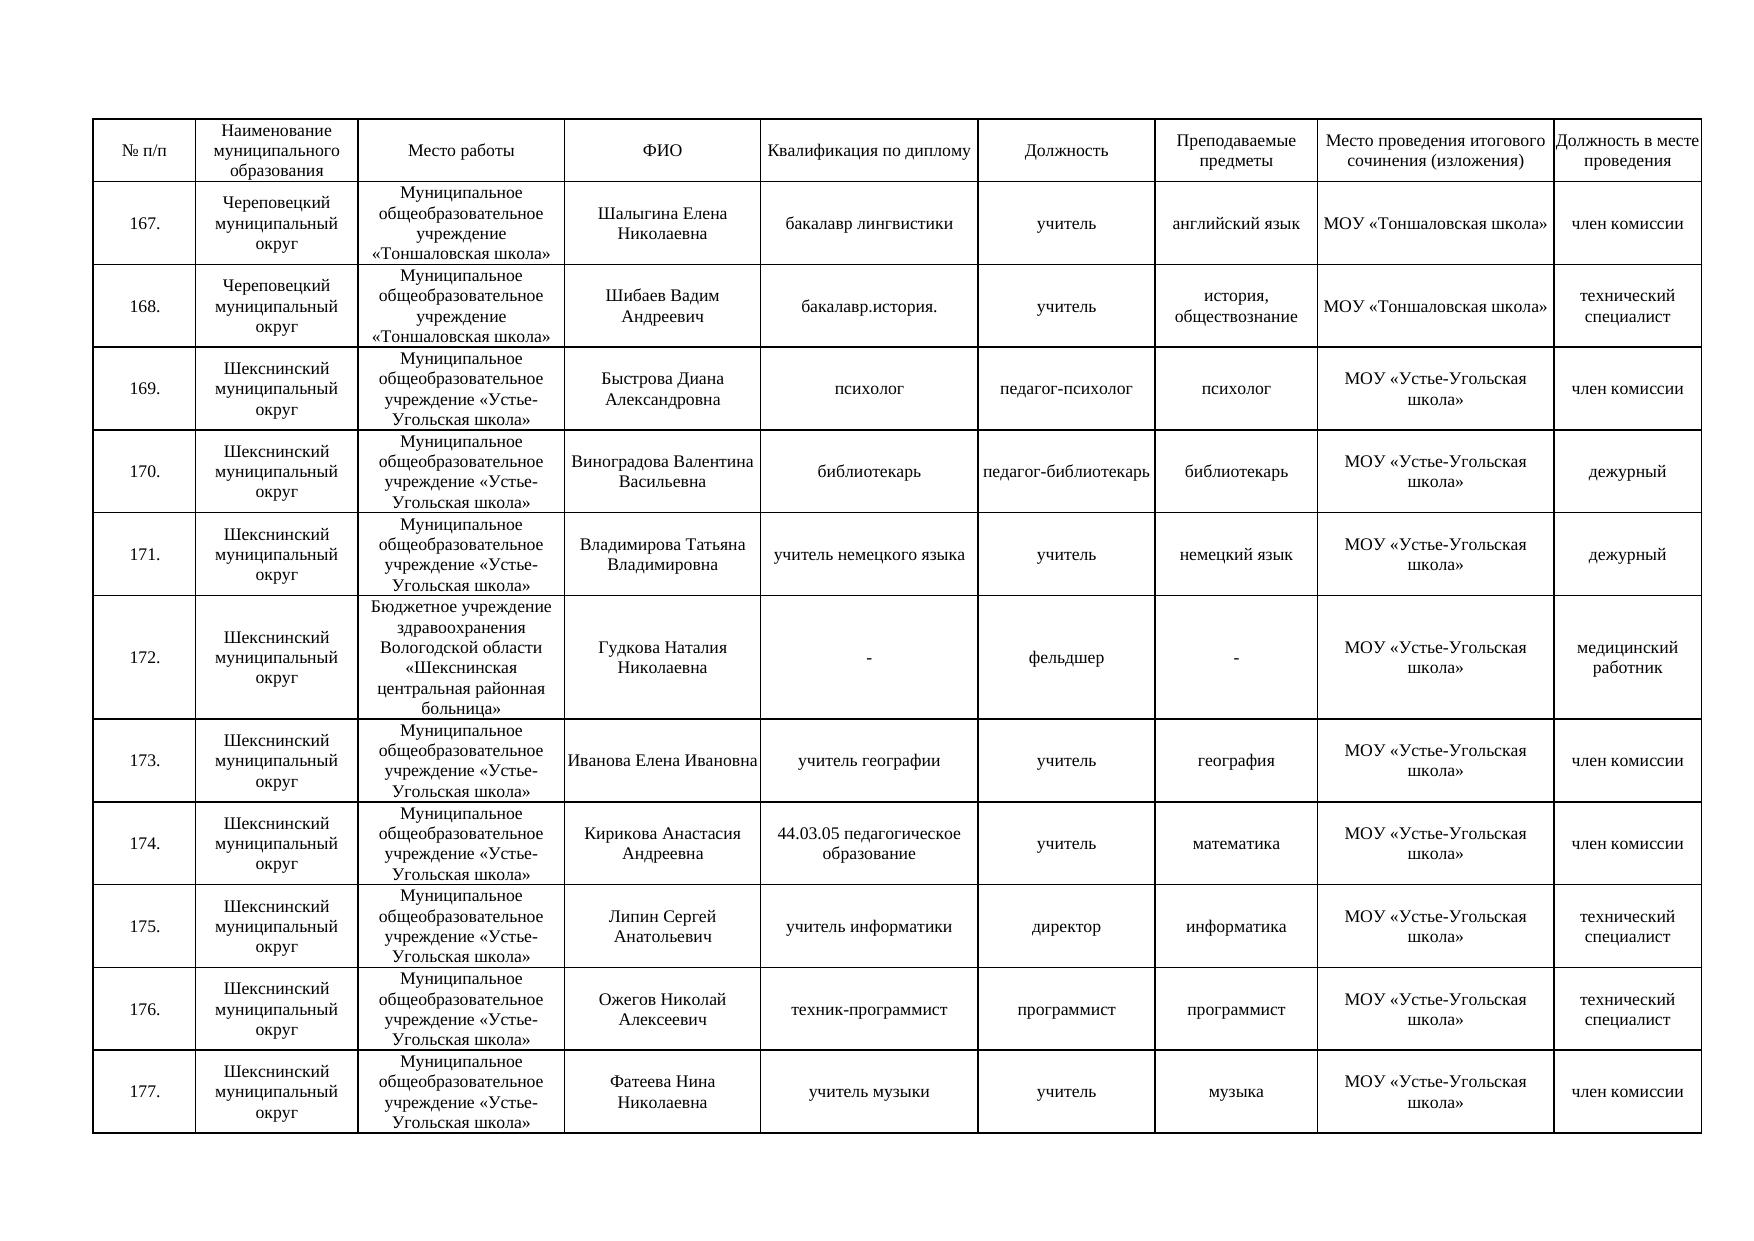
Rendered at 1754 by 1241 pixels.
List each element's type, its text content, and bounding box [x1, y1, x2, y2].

table_cell Череповецкий муниципальный округ [196, 265, 357, 346]
table_cell техник-программист [761, 968, 977, 1049]
table_cell библиотекарь [761, 431, 977, 512]
table_cell математика [1156, 803, 1317, 884]
table_cell МОУ «Устье-Угольская школа» [1318, 513, 1553, 595]
table_cell МОУ «Устье-Угольская школа» [1318, 803, 1553, 884]
table_cell психолог [761, 348, 977, 429]
table_cell [94, 596, 195, 718]
table_cell Муниципальное общеобразовательное учреждение «Устье-Угольская школа» [359, 1051, 564, 1132]
table_cell [94, 1051, 195, 1132]
table_cell Липин Сергей Анатольевич [565, 885, 760, 967]
table_cell библиотекарь [1156, 431, 1317, 512]
table_header Должность [979, 120, 1154, 181]
table_cell учитель [979, 803, 1154, 884]
table_cell Шекснинский муниципальный округ [196, 513, 357, 595]
table_cell МОУ «Устье-Угольская школа» [1318, 348, 1553, 429]
table_header ФИО [565, 120, 760, 181]
table_cell фельдшер [979, 596, 1154, 718]
table_cell [94, 968, 195, 1049]
table_cell Муниципальное общеобразовательное учреждение «Тоншаловская школа» [359, 182, 564, 263]
table_cell Муниципальное общеобразовательное учреждение «Устье-Угольская школа» [359, 431, 564, 512]
table_cell немецкий язык [1156, 513, 1317, 595]
table_cell Муниципальное общеобразовательное учреждение «Тоншаловская школа» [359, 265, 564, 346]
table_cell Шекснинский муниципальный округ [196, 596, 357, 718]
table_cell учитель [979, 182, 1154, 263]
table_cell история, обществознание [1156, 265, 1317, 346]
table_cell [94, 885, 195, 967]
table_cell Шибаев Вадим Андреевич [565, 265, 760, 346]
table_cell учитель музыки [761, 1051, 977, 1132]
table_cell бакалавр лингвистики [761, 182, 977, 263]
table_cell бакалавр.история. [761, 265, 977, 346]
table_cell Шекснинский муниципальный округ [196, 803, 357, 884]
table_cell Быстрова Диана Александровна [565, 348, 760, 429]
table_cell Шалыгина Елена Николаевна [565, 182, 760, 263]
table_header Преподаваемые предметы [1156, 120, 1317, 181]
table_cell Кирикова Анастасия Андреевна [565, 803, 760, 884]
table_cell Муниципальное общеобразовательное учреждение «Устье-Угольская школа» [359, 885, 564, 967]
table_cell член комиссии [1555, 348, 1701, 429]
table_cell член комиссии [1555, 1051, 1701, 1132]
table_cell география [1156, 720, 1317, 801]
table_cell Шекснинский муниципальный округ [196, 348, 357, 429]
table_cell 44.03.05 педагогическое образование [761, 803, 977, 884]
table_cell учитель немецкого языка [761, 513, 977, 595]
table_header Место проведения итогового сочинения (изложения) [1318, 120, 1553, 181]
table_cell член комиссии [1555, 182, 1701, 263]
table_cell [94, 265, 195, 346]
table_cell технический специалист [1555, 885, 1701, 967]
table_cell МОУ «Устье-Угольская школа» [1318, 720, 1553, 801]
table_cell медицинский работник [1555, 596, 1701, 718]
table_cell психолог [1156, 348, 1317, 429]
table_cell МОУ «Устье-Угольская школа» [1318, 885, 1553, 967]
table_header № п/п [94, 120, 195, 181]
table_cell учитель [979, 720, 1154, 801]
table_cell Владимирова Татьяна Владимировна [565, 513, 760, 595]
table_cell Череповецкий муниципальный округ [196, 182, 357, 263]
table_cell МОУ «Устье-Угольская школа» [1318, 596, 1553, 718]
table_cell Бюджетное учреждение здравоохранения Вологодской области «Шекснинская центральная районная больница» [359, 596, 564, 718]
table_cell МОУ «Тоншаловская школа» [1318, 182, 1553, 263]
table_cell учитель информатики [761, 885, 977, 967]
table_cell [94, 720, 195, 801]
table_cell [94, 348, 195, 429]
table_cell Муниципальное общеобразовательное учреждение «Устье-Угольская школа» [359, 968, 564, 1049]
table_cell учитель [979, 265, 1154, 346]
table_cell член комиссии [1555, 720, 1701, 801]
table_cell программист [979, 968, 1154, 1049]
table_cell Шекснинский муниципальный округ [196, 1051, 357, 1132]
table_cell Муниципальное общеобразовательное учреждение «Устье-Угольская школа» [359, 720, 564, 801]
table_cell Муниципальное общеобразовательное учреждение «Устье-Угольская школа» [359, 348, 564, 429]
table_cell Виноградова Валентина Васильевна [565, 431, 760, 512]
table_cell Шекснинский муниципальный округ [196, 968, 357, 1049]
table_cell Ожегов Николай Алексеевич [565, 968, 760, 1049]
table_cell Шекснинский муниципальный округ [196, 720, 357, 801]
table_cell технический специалист [1555, 265, 1701, 346]
table_cell [94, 513, 195, 595]
table_cell - [1156, 596, 1317, 718]
table_cell информатика [1156, 885, 1317, 967]
table_cell программист [1156, 968, 1317, 1049]
table_cell учитель [979, 513, 1154, 595]
table_cell Муниципальное общеобразовательное учреждение «Устье-Угольская школа» [359, 803, 564, 884]
table_cell МОУ «Устье-Угольская школа» [1318, 968, 1553, 1049]
table_cell - [761, 596, 977, 718]
table_cell педагог-библиотекарь [979, 431, 1154, 512]
table_cell технический специалист [1555, 968, 1701, 1049]
table_cell член комиссии [1555, 803, 1701, 884]
table_cell Муниципальное общеобразовательное учреждение «Устье-Угольская школа» [359, 513, 564, 595]
table_cell английский язык [1156, 182, 1317, 263]
table_cell музыка [1156, 1051, 1317, 1132]
table_cell Гудкова Наталия Николаевна [565, 596, 760, 718]
table_cell Шекснинский муниципальный округ [196, 885, 357, 967]
table_header Наименование муниципального образования [196, 120, 357, 181]
table_cell дежурный [1555, 431, 1701, 512]
table_header Должность в месте проведения [1555, 120, 1701, 181]
table_header Квалификация по диплому [761, 120, 977, 181]
table_cell [94, 431, 195, 512]
table_cell дежурный [1555, 513, 1701, 595]
table_cell [94, 182, 195, 263]
table_cell директор [979, 885, 1154, 967]
table_cell Шекснинский муниципальный округ [196, 431, 357, 512]
table_cell МОУ «Устье-Угольская школа» [1318, 431, 1553, 512]
table_cell МОУ «Устье-Угольская школа» [1318, 1051, 1553, 1132]
table_cell МОУ «Тоншаловская школа» [1318, 265, 1553, 346]
table_cell [94, 803, 195, 884]
table_cell педагог-психолог [979, 348, 1154, 429]
table_cell Фатеева Нина Николаевна [565, 1051, 760, 1132]
table_cell Иванова Елена Ивановна [565, 720, 760, 801]
table_cell учитель географии [761, 720, 977, 801]
table_header Место работы [359, 120, 564, 181]
table_cell учитель [979, 1051, 1154, 1132]
